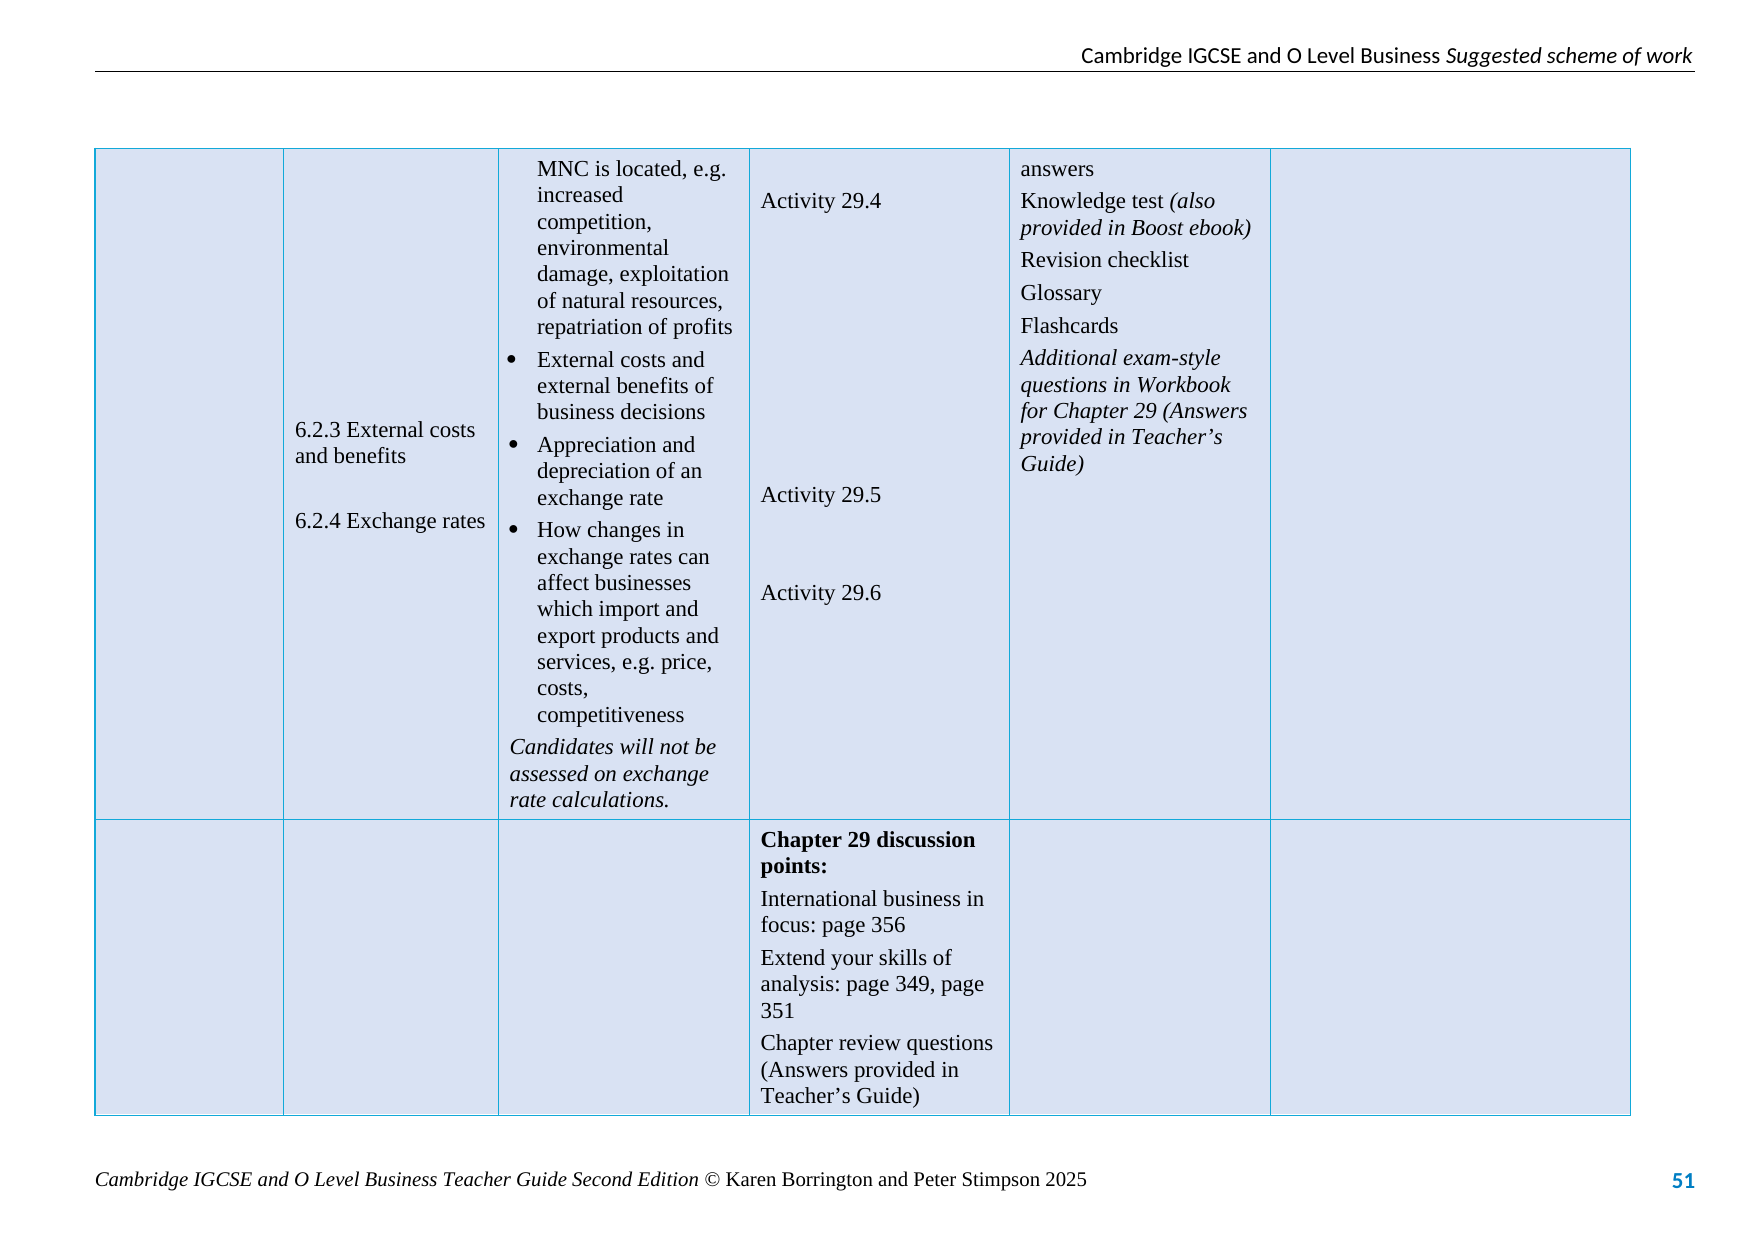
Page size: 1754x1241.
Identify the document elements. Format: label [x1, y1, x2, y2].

table_cell [1010, 149, 1270, 819]
table_cell [750, 149, 1009, 819]
table_cell [284, 149, 498, 819]
table_cell [96, 149, 283, 819]
table_cell [1010, 820, 1270, 1114]
table_cell [750, 820, 1009, 1114]
table_cell [284, 820, 498, 1114]
table_cell [499, 820, 749, 1114]
table_cell [499, 149, 749, 819]
table_cell [1271, 820, 1630, 1114]
table_cell [1271, 149, 1630, 819]
table_cell [96, 820, 283, 1114]
